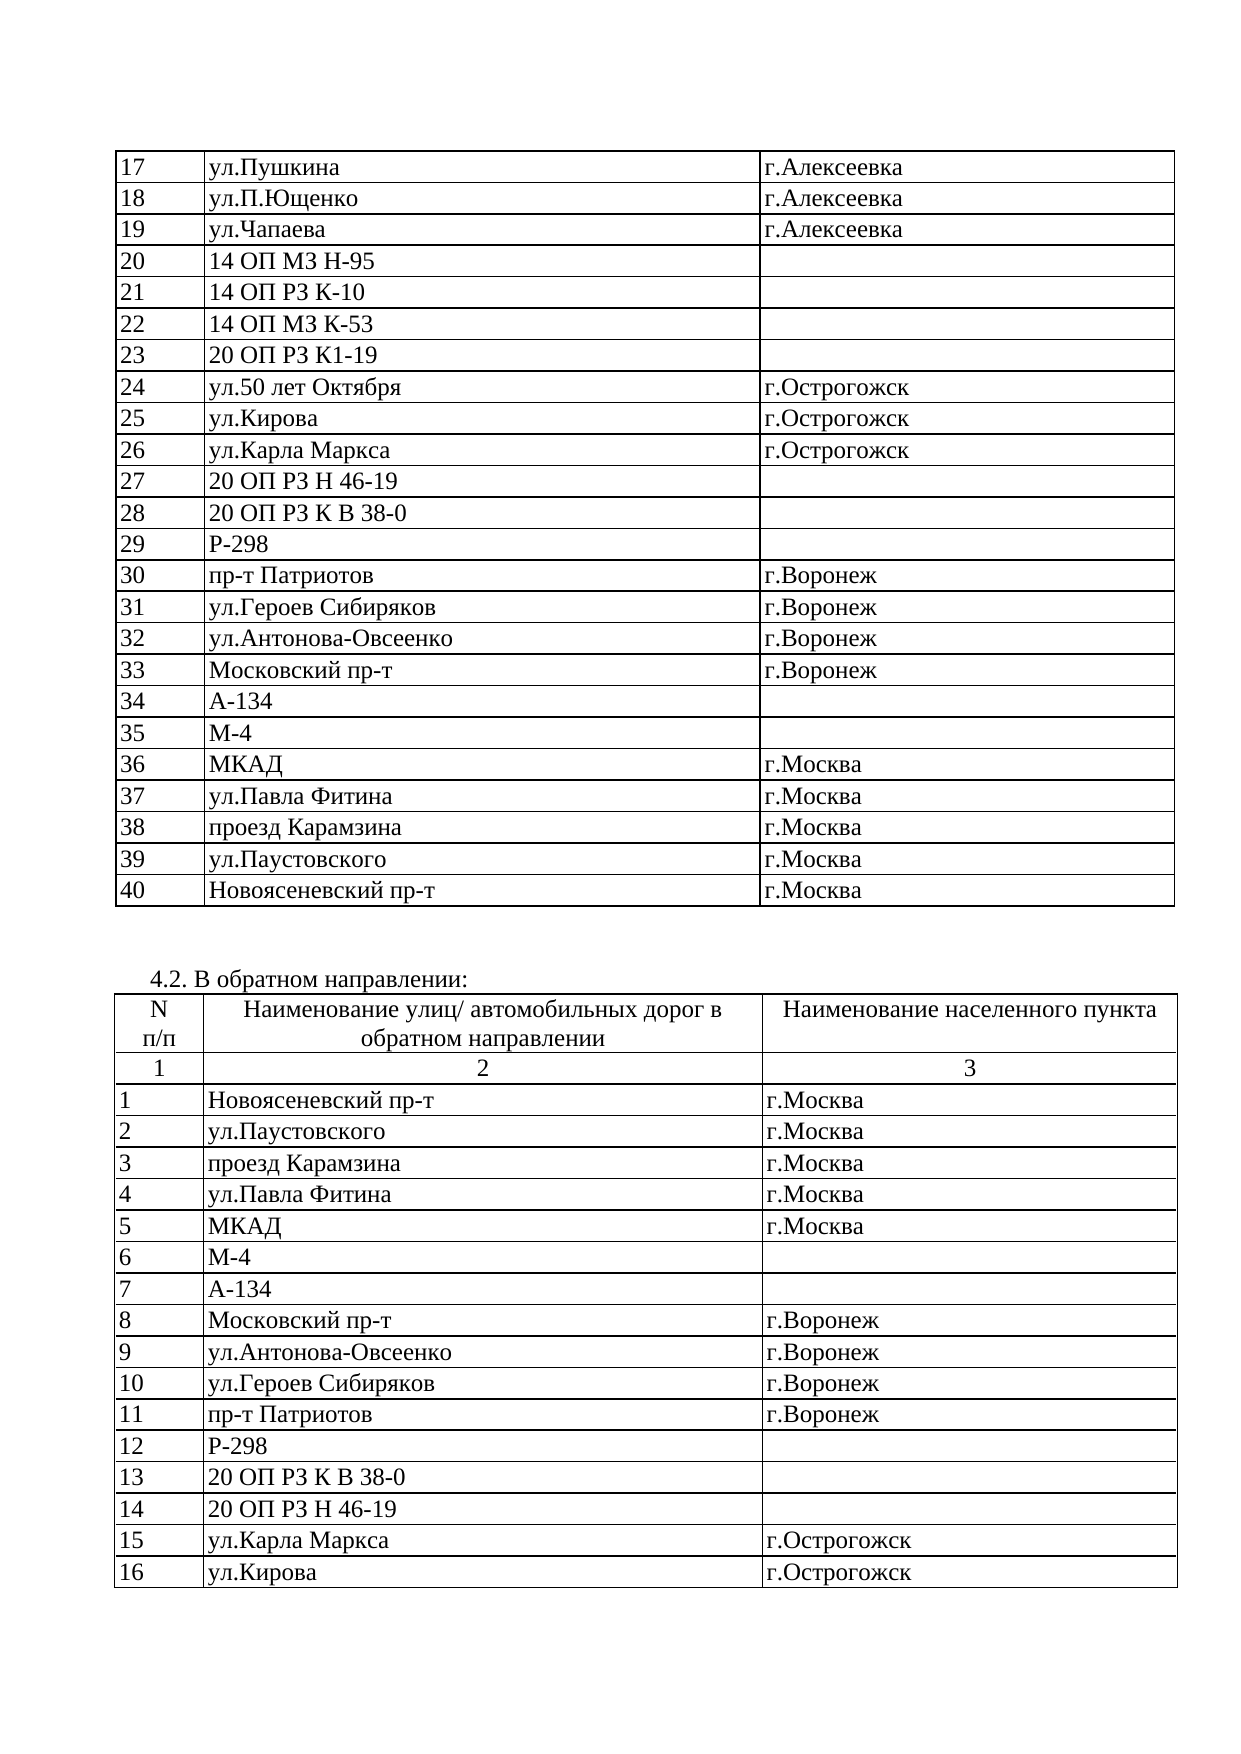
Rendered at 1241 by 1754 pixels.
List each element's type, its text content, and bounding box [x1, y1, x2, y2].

table_cell 26 [117, 435, 204, 464]
table_cell [761, 309, 1174, 339]
table_header Наименование улиц/ автомобильных дорог в обратном направлении [204, 995, 762, 1052]
table_cell 14 ОП МЗ К-53 [205, 309, 759, 339]
table_cell г.Алексеевка [761, 152, 1174, 181]
table_cell 37 [117, 781, 204, 811]
table_cell г.Алексеевка [761, 183, 1174, 213]
table_cell проезд Карамзина [204, 1148, 762, 1178]
table_cell 38 [117, 812, 204, 842]
table_cell 20 [117, 246, 204, 276]
table_cell 20 ОП РЗ К В 38-0 [205, 498, 759, 527]
table_cell ул.Павла Фитина [204, 1179, 762, 1209]
table_cell г.Воронеж [763, 1304, 1177, 1335]
table_cell ул.50 лет Октября [205, 372, 759, 402]
table_cell 20 ОП РЗ Н 46-19 [204, 1494, 762, 1524]
table_cell 34 [117, 686, 204, 716]
table_cell 14 ОП РЗ К-10 [205, 277, 759, 307]
table_cell 30 [117, 561, 204, 590]
table_cell 8 [115, 1305, 203, 1335]
table_cell 20 ОП РЗ К1-19 [205, 340, 759, 370]
table_cell г.Воронеж [761, 655, 1174, 685]
table_cell Р-298 [204, 1431, 762, 1461]
table_cell ул.Чапаева [205, 215, 759, 244]
table_cell 9 [115, 1336, 203, 1366]
table_cell [763, 1272, 1177, 1303]
table_cell пр-т Патриотов [205, 561, 759, 590]
table_cell 31 [117, 592, 204, 622]
table_cell 10 [115, 1368, 203, 1398]
table_cell 2 [204, 1053, 762, 1083]
table_header N п/п [115, 995, 203, 1052]
table_cell г.Острогожск [761, 372, 1174, 402]
table_cell пр-т Патриотов [204, 1400, 762, 1429]
table_cell [761, 498, 1174, 527]
table_cell г.Москва [763, 1146, 1177, 1178]
table_cell [761, 718, 1174, 748]
table_cell 19 [117, 215, 204, 244]
table_cell 24 [117, 372, 204, 402]
table_cell ул.Павла Фитина [205, 781, 759, 811]
table_cell проезд Карамзина [205, 812, 759, 842]
table_cell ул.Героев Сибиряков [204, 1368, 762, 1398]
table_cell ул.Героев Сибиряков [205, 592, 759, 622]
table_cell г.Острогожск [763, 1555, 1177, 1587]
table_cell 15 [115, 1525, 203, 1555]
table_cell г.Алексеевка [761, 215, 1174, 244]
table_cell г.Острогожск [761, 403, 1174, 433]
table_cell ул.Паустовского [204, 1116, 762, 1146]
table_cell г.Воронеж [763, 1398, 1177, 1429]
table_cell 22 [117, 309, 204, 339]
table_cell г.Воронеж [761, 561, 1174, 590]
table_cell г.Москва [761, 812, 1174, 842]
table_cell [763, 1241, 1177, 1272]
table_header Наименование населенного пункта [763, 995, 1177, 1052]
table_cell Московский пр-т [205, 655, 759, 685]
table_cell г.Москва [761, 875, 1174, 905]
table_cell Р-298 [205, 529, 759, 559]
table_cell 11 [115, 1399, 203, 1429]
table_cell г.Воронеж [761, 592, 1174, 622]
table_cell г.Москва [763, 1083, 1177, 1115]
table_cell 4 [115, 1179, 203, 1209]
table_cell г.Москва [763, 1178, 1177, 1209]
table_cell [763, 1461, 1177, 1492]
table_cell г.Острогожск [761, 435, 1174, 464]
table_cell ул.Карла Маркса [204, 1525, 762, 1555]
table_cell 23 [117, 340, 204, 370]
table_cell г.Москва [761, 749, 1174, 779]
table_cell ул.Паустовского [205, 844, 759, 873]
table_cell Новоясеневский пр-т [204, 1085, 762, 1115]
table_cell [761, 246, 1174, 276]
table_cell г.Москва [761, 781, 1174, 811]
table_cell г.Воронеж [763, 1335, 1177, 1366]
table_cell 17 [117, 152, 204, 181]
table_cell М-4 [204, 1242, 762, 1272]
table_cell 3 [763, 1052, 1177, 1083]
table_cell Новоясеневский пр-т [205, 875, 759, 905]
table_cell г.Острогожск [763, 1524, 1177, 1555]
table_cell ул.Антонова-Овсеенко [205, 623, 759, 653]
table_cell МКАД [204, 1211, 762, 1241]
table_cell А-134 [204, 1274, 762, 1303]
table_cell 3 [115, 1147, 203, 1178]
table_cell [761, 340, 1174, 370]
table_cell 20 ОП РЗ Н 46-19 [205, 466, 759, 496]
table_cell [761, 529, 1174, 559]
table_cell [761, 277, 1174, 307]
table_cell г.Москва [763, 1115, 1177, 1146]
table_cell ул.Карла Маркса [205, 435, 759, 464]
table_cell 33 [117, 655, 204, 685]
table_cell 39 [117, 844, 204, 873]
table_cell ул.Антонова-Овсеенко [204, 1337, 762, 1366]
table_cell 40 [117, 875, 204, 905]
table_cell [763, 1429, 1177, 1461]
table_cell Московский пр-т [204, 1305, 762, 1335]
table_cell г.Воронеж [761, 623, 1174, 653]
table_cell МКАД [205, 749, 759, 779]
table_cell ул.Кирова [204, 1557, 762, 1587]
table_cell 27 [117, 466, 204, 496]
table_cell 1 [115, 1084, 203, 1115]
table_cell [763, 1492, 1177, 1524]
table_cell [761, 686, 1174, 716]
table_cell ул.Кирова [205, 403, 759, 433]
table_cell [761, 466, 1174, 496]
table_cell 2 [115, 1116, 203, 1146]
table_cell 18 [117, 183, 204, 213]
table_cell 13 [115, 1462, 203, 1492]
table_cell 21 [117, 277, 204, 307]
table_cell 20 ОП РЗ К В 38-0 [204, 1462, 762, 1492]
table_cell ул.Пушкина [205, 152, 759, 181]
table_cell 12 [115, 1430, 203, 1461]
table_cell 5 [115, 1210, 203, 1241]
table_cell 6 [115, 1242, 203, 1272]
text 4.2. В обратном направлении: [150, 964, 1090, 993]
table_cell 14 [115, 1493, 203, 1524]
table_cell г.Москва [761, 844, 1174, 873]
table_cell 14 ОП МЗ Н-95 [205, 246, 759, 276]
table_cell М-4 [205, 718, 759, 748]
table_cell 1 [115, 1053, 203, 1083]
table_cell г.Москва [763, 1209, 1177, 1241]
table_cell 25 [117, 403, 204, 433]
table_cell 35 [117, 718, 204, 748]
table_cell г.Воронеж [763, 1366, 1177, 1398]
table_cell ул.П.Ющенко [205, 183, 759, 213]
table_cell 16 [115, 1556, 203, 1587]
table_cell 32 [117, 623, 204, 653]
table_cell 28 [117, 498, 204, 527]
table_cell А-134 [205, 686, 759, 716]
table_cell 29 [117, 529, 204, 559]
table_cell 36 [117, 749, 204, 779]
table_cell 7 [115, 1273, 203, 1303]
